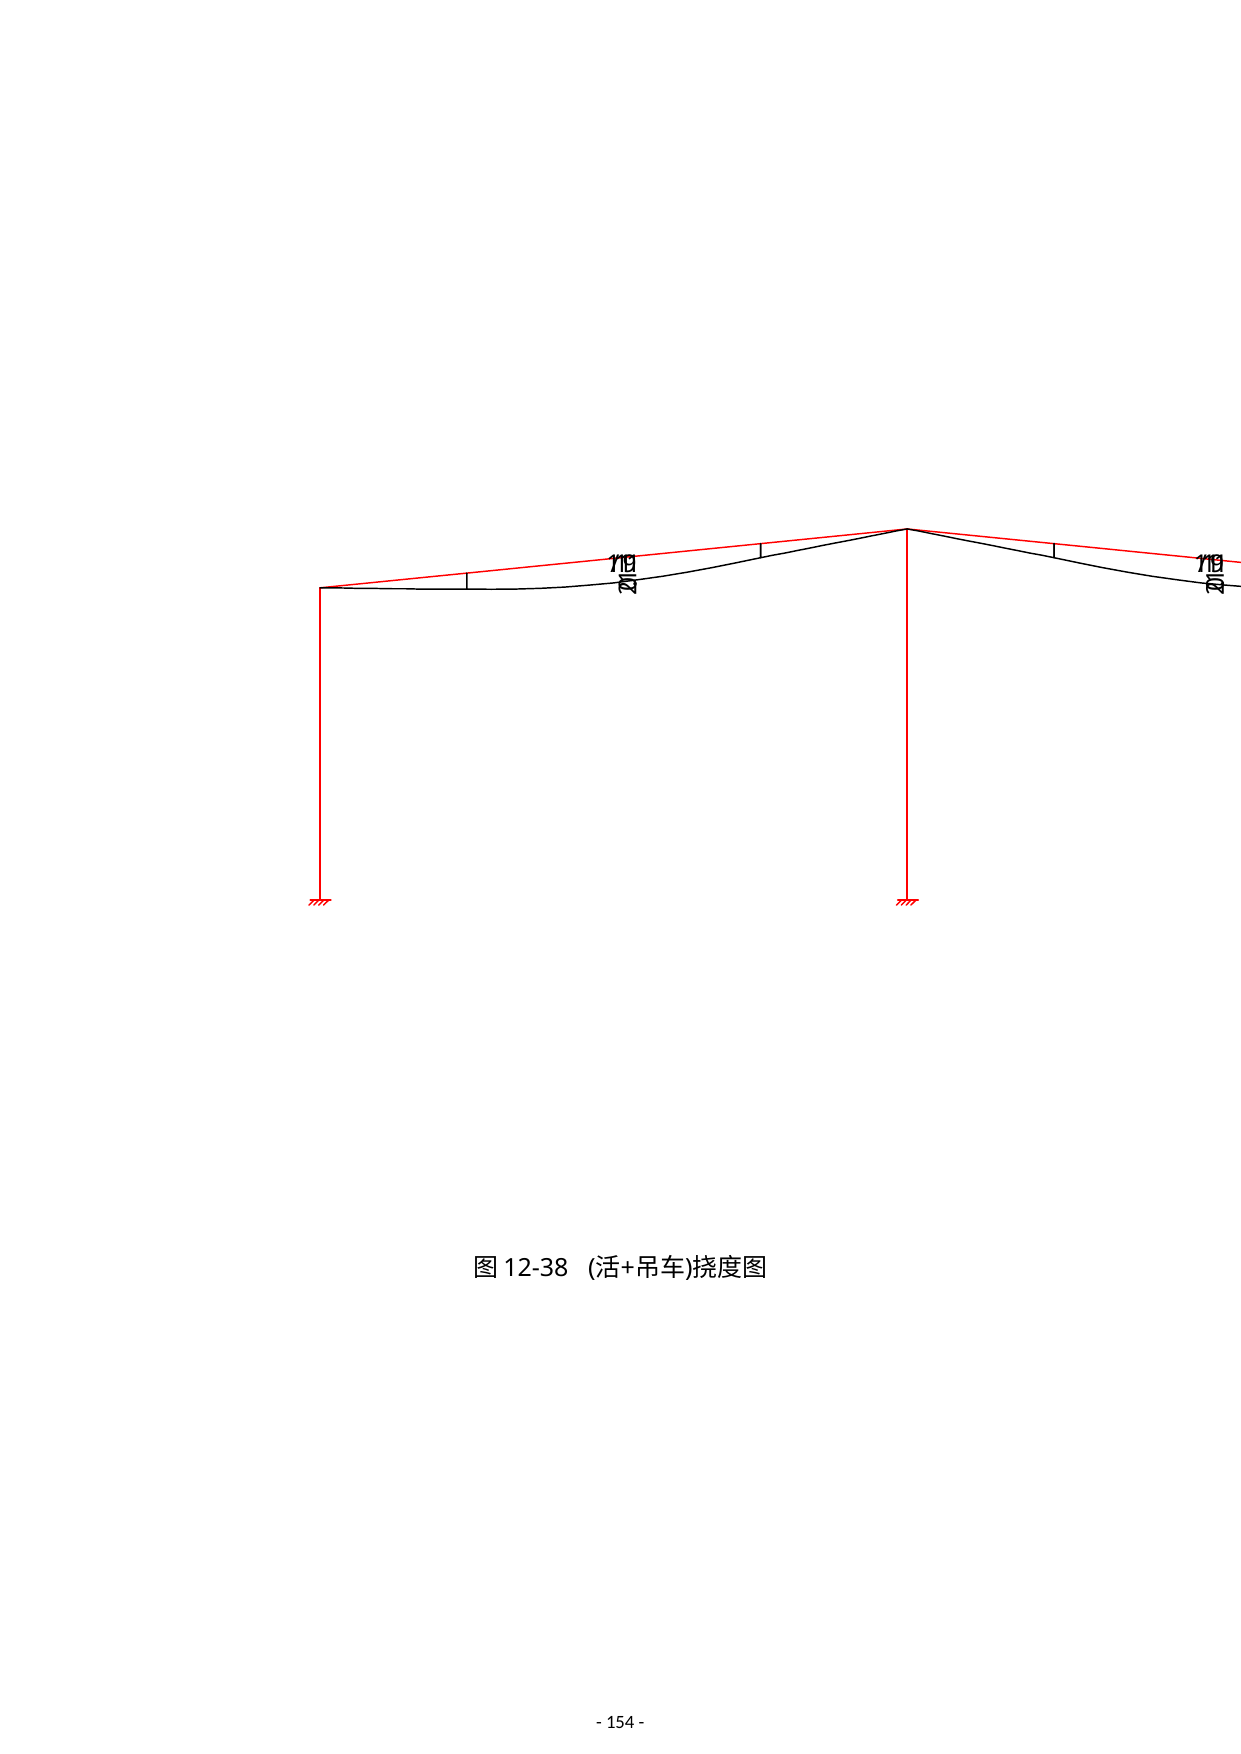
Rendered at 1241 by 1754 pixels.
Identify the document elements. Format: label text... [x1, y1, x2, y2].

text 图12-38 (活+吊车)挠度图 [148, 1242, 1093, 1289]
